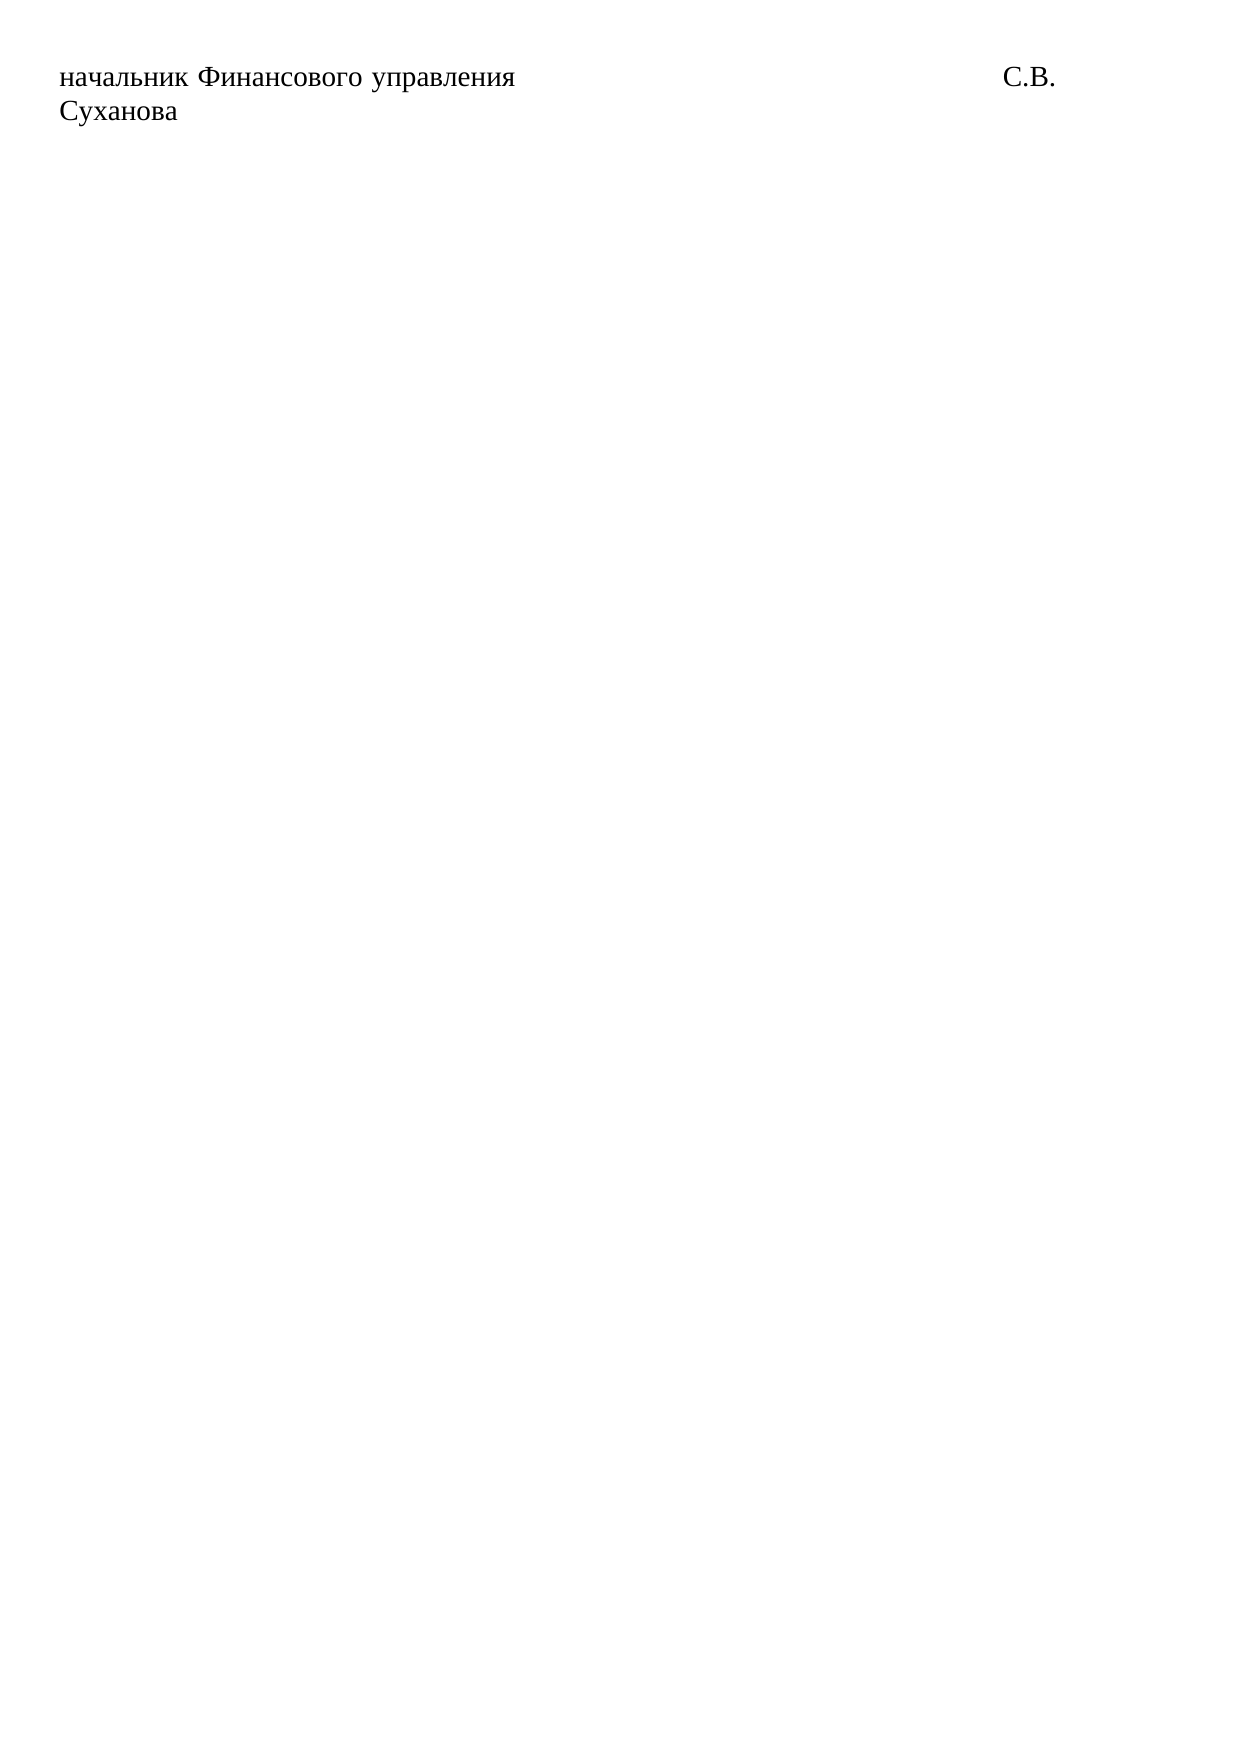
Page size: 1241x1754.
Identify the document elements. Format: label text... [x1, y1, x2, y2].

text начальник Финансового управления С.В. Суханова [59, 59, 1063, 126]
